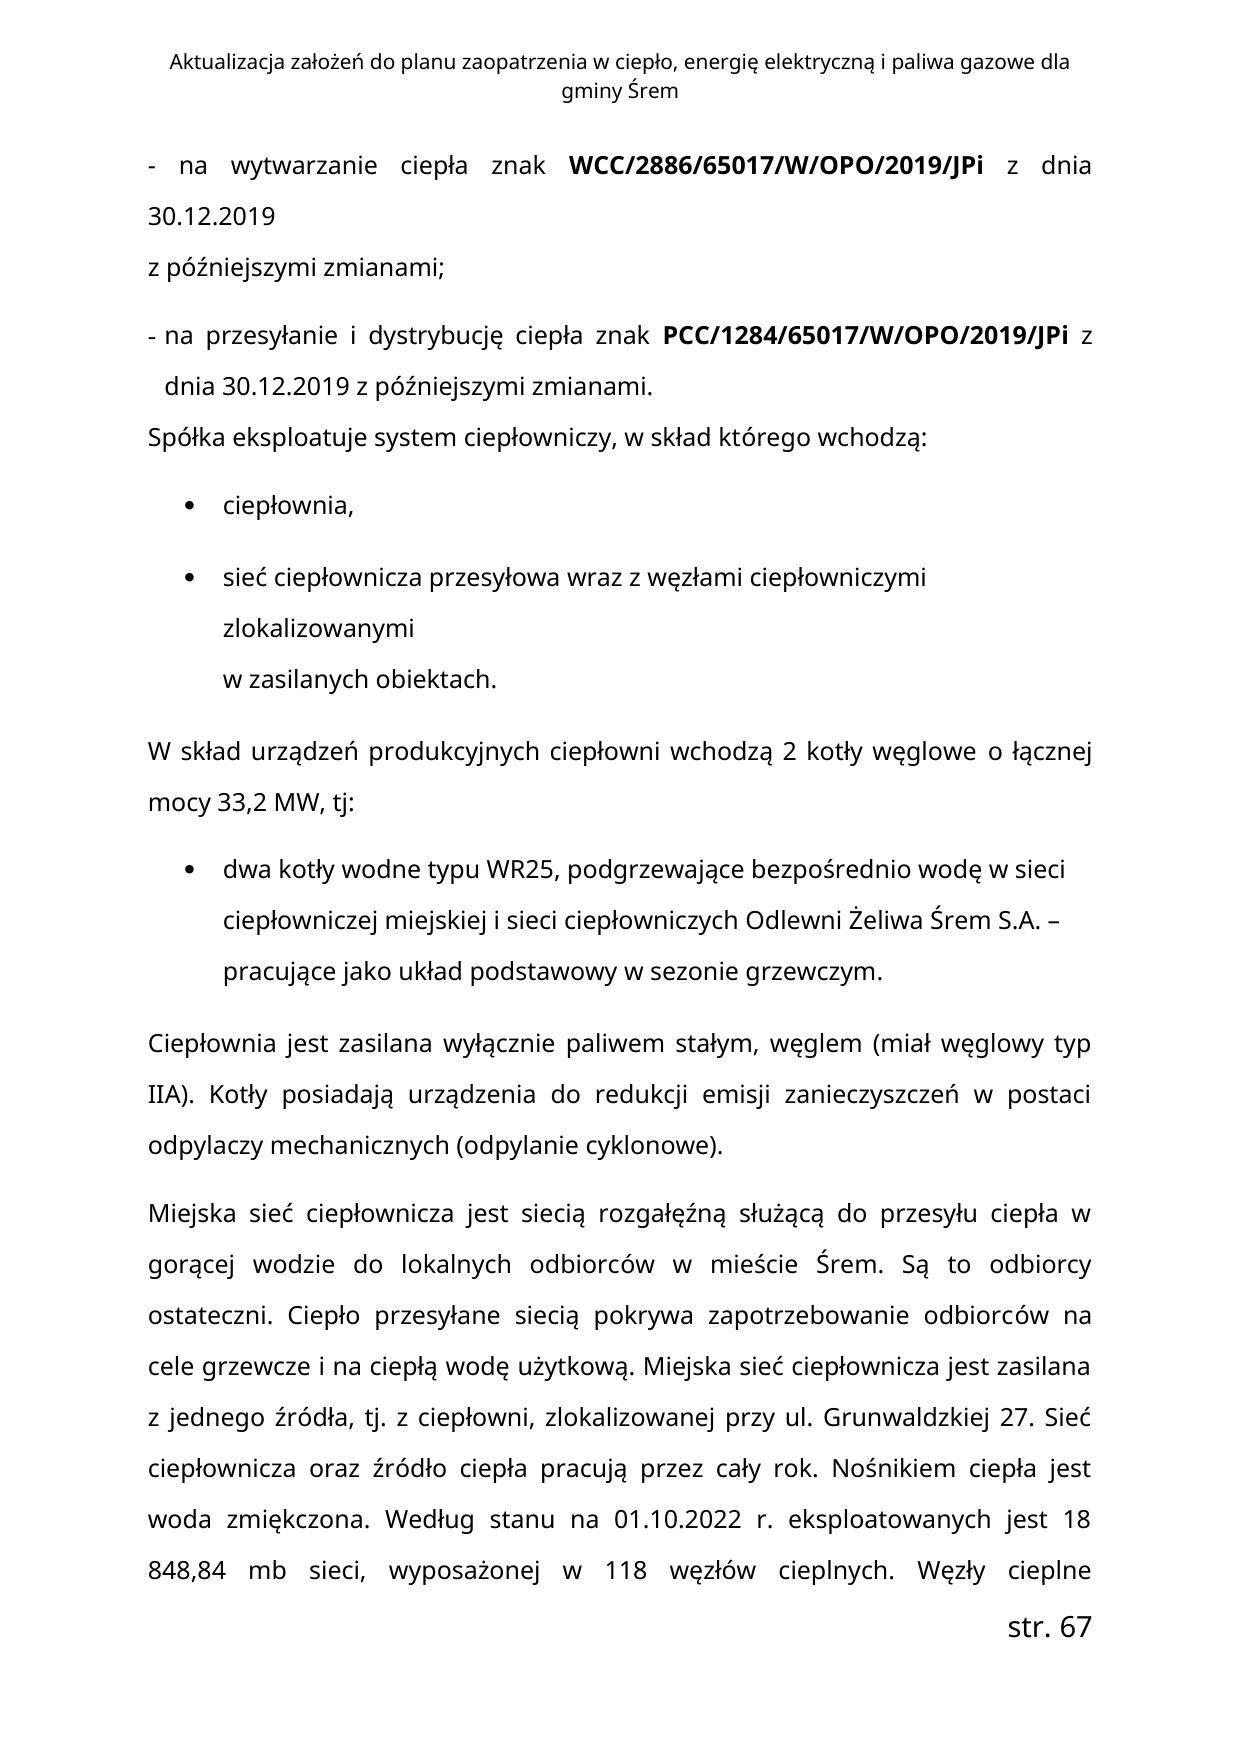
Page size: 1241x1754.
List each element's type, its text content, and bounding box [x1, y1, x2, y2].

text Spółka eksploatuje system ciepłowniczy, w skład którego wchodzą: [148, 419, 1092, 454]
list na przesyłanie i dystrybucję ciepła znak PCC/1284/65017/W/OPO/2019/JPi z dnia 30.12.2019 z późniejszymi zmianami. [148, 317, 1092, 403]
list ciepłownia, [185, 487, 1092, 521]
text Ciepłownia jest zasilana wyłącznie paliwem stałym, węglem (miał węglowy typ IIA). Kotły posiadają urządzenia do redukcji emisji zanieczyszczeń w postaci odpylaczy mechanicznych (odpylanie cyklonowe). [148, 1026, 1092, 1162]
list dwa kotły wodne typu WR25, podgrzewające bezpośrednio wodę w sieci ciepłowniczej miejskiej i sieci ciepłowniczych Odlewni Żeliwa Śrem S.A. – pracujące jako układ podstawowy w sezonie grzewczym. [185, 852, 1092, 988]
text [148, 1196, 1092, 1587]
text W skład urządzeń produkcyjnych ciepłowni wchodzą 2 kotły węglowe o łącznej mocy 33,2 MW, tj: [148, 733, 1092, 818]
text - na wytwarzanie ciepła znak WCC/2886/65017/W/OPO/2019/JPi z dnia 30.12.2019 z późniejszymi zmianami; [148, 148, 1092, 284]
list sieć ciepłownicza przesyłowa wraz z węzłami ciepłowniczymi zlokalizowanymi w zasilanych obiektach. [185, 559, 1092, 695]
